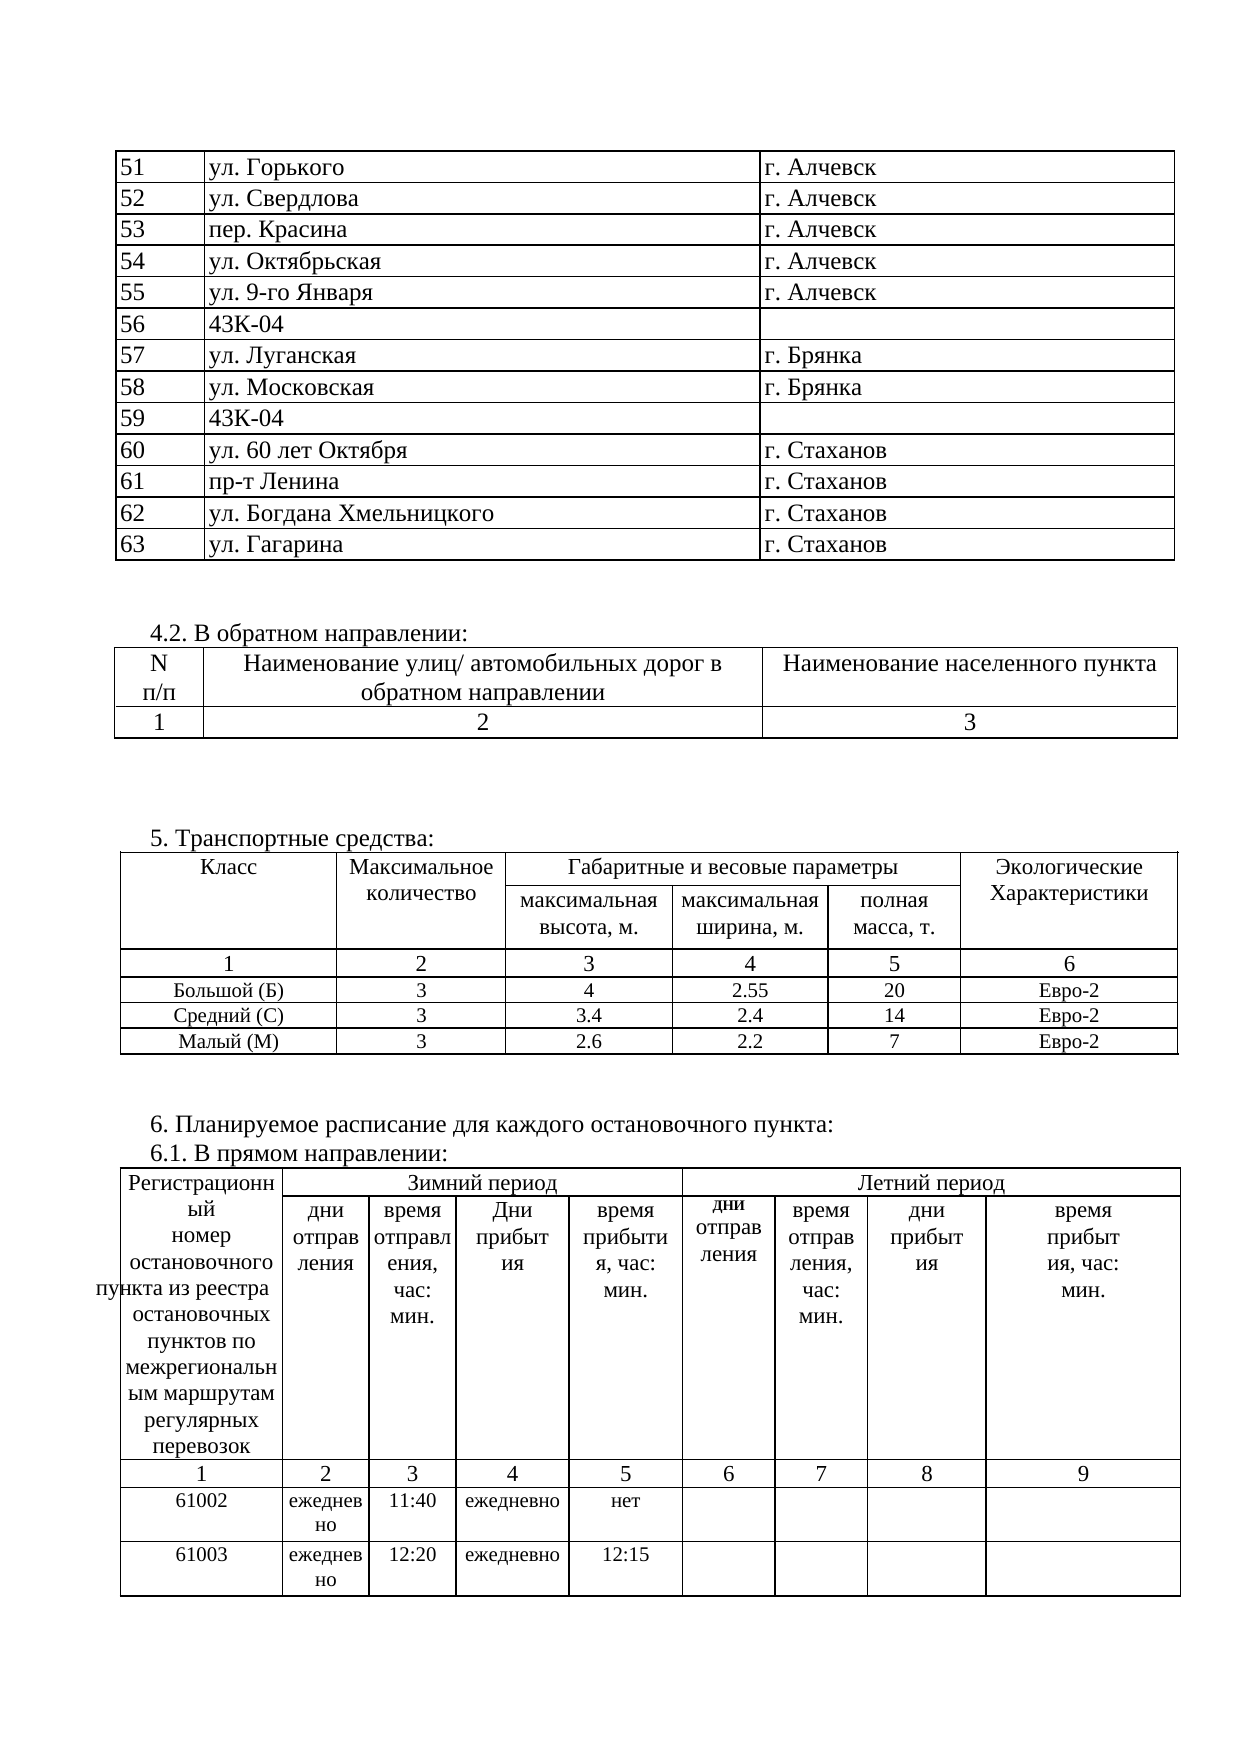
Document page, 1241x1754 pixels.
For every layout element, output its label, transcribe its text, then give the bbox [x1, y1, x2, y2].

table_cell максимальная ширина, м. [673, 886, 827, 948]
table_cell 55 [117, 277, 204, 307]
table_cell г. Стаханов [761, 529, 1174, 559]
table_cell 62 [117, 498, 204, 527]
table_cell 56 [117, 309, 204, 339]
table_cell 61002 [121, 1488, 282, 1541]
table_cell [683, 1488, 774, 1541]
table_cell ул. 60 лет Октября [205, 435, 759, 464]
table_header Зимний период [283, 1169, 682, 1195]
table_header Максимальное количество [337, 853, 505, 948]
table_cell 5 [570, 1460, 682, 1486]
text 6. Планируемое расписание для каждого остановочного пункта: [150, 1109, 1090, 1138]
table_cell 2 [283, 1460, 368, 1486]
table_cell г. Стаханов [761, 498, 1174, 527]
table_cell 1 [115, 707, 203, 737]
table_cell 3 [337, 1029, 505, 1053]
table_cell 9 [987, 1460, 1180, 1486]
table_cell нет [570, 1488, 682, 1541]
table_cell время отправл ения, час: мин. [370, 1197, 455, 1458]
table_cell 12:20 [370, 1542, 455, 1595]
table_cell 3 [506, 950, 672, 976]
table_cell г. Брянка [761, 372, 1174, 402]
table_cell ул. Горького [205, 152, 759, 181]
table_cell 3 [337, 1003, 505, 1027]
table_cell 1 [121, 1460, 282, 1486]
table_header Габаритные и весовые параметры [506, 853, 960, 885]
table_cell 43К-04 [205, 403, 759, 433]
table_cell г. Брянка [761, 340, 1174, 370]
table_header Экологические Характеристики [961, 853, 1177, 948]
table_cell 6 [961, 950, 1177, 976]
table_header Класс [121, 853, 336, 948]
table_cell 61003 [121, 1542, 282, 1595]
table_cell ул. Богдана Хмельницкого [205, 498, 759, 527]
table_cell пр-т Ленина [205, 466, 759, 496]
table_cell 2 [204, 707, 762, 737]
table_cell дни отправ ления [283, 1197, 368, 1458]
table_cell 53 [117, 215, 204, 244]
table_cell 51 [117, 152, 204, 181]
table_cell 43К-04 [205, 309, 759, 339]
table_cell 60 [117, 435, 204, 464]
table_cell 2.6 [506, 1029, 672, 1053]
table_cell ул. Гагарина [205, 529, 759, 559]
table_cell г. Алчевск [761, 152, 1174, 181]
table_cell [987, 1488, 1180, 1541]
table_cell 7 [829, 1029, 960, 1053]
table_cell пер. Красина [205, 215, 759, 244]
table_cell ежедневно [457, 1542, 568, 1595]
table_cell время прибыти я, час: мин. [570, 1197, 682, 1458]
table_cell Дни прибыт ия [457, 1197, 568, 1458]
table_header N п/п [115, 648, 203, 706]
table_cell 3 [337, 978, 505, 1002]
table_cell г. Алчевск [761, 277, 1174, 307]
table_cell г. Стаханов [761, 435, 1174, 464]
table_cell 8 [868, 1460, 985, 1486]
table_cell [868, 1542, 985, 1595]
table_cell Евро-2 [961, 978, 1177, 1002]
text 6.1. В прямом направлении: [150, 1138, 1090, 1167]
table_cell 3 [763, 706, 1177, 737]
table_cell г. Алчевск [761, 246, 1174, 276]
table_cell ул. Луганская [205, 340, 759, 370]
table_cell 7 [776, 1460, 867, 1486]
table_cell ул. Свердлова [205, 183, 759, 213]
table_cell ежедневно [283, 1542, 368, 1595]
table_cell 4 [457, 1460, 568, 1486]
table_cell 4 [506, 978, 672, 1002]
table_cell ежедневно [457, 1488, 568, 1541]
table_cell [761, 309, 1174, 339]
table_cell Большой (Б) [121, 978, 336, 1002]
text 5. Транспортные средства: [150, 823, 1090, 851]
table_cell 2 [337, 950, 505, 976]
table_cell 4 [673, 950, 827, 976]
table_cell 57 [117, 340, 204, 370]
table_header Наименование населенного пункта [763, 648, 1177, 706]
table_cell 59 [117, 403, 204, 433]
table_cell 20 [829, 978, 960, 1002]
table_cell 54 [117, 246, 204, 276]
table_cell Евро-2 [961, 1029, 1177, 1053]
text 4.2. В обратном направлении: [150, 618, 1090, 647]
table_cell 2.2 [673, 1029, 827, 1053]
table_cell [987, 1542, 1180, 1595]
table_cell 11:40 [370, 1488, 455, 1541]
table_cell 3 [370, 1460, 455, 1486]
table_cell г. Алчевск [761, 215, 1174, 244]
table_cell [776, 1488, 867, 1541]
table_cell полная масса, т. [829, 886, 960, 948]
table_cell Малый (М) [121, 1029, 336, 1053]
table_cell 2.4 [673, 1003, 827, 1027]
table_cell 63 [117, 529, 204, 559]
table_cell ул. Октябрьская [205, 246, 759, 276]
table_cell [683, 1542, 774, 1595]
table_cell ежедневно [283, 1488, 368, 1541]
table_cell 58 [117, 372, 204, 402]
table_cell ДНИ отправ ления [683, 1197, 774, 1458]
table_cell Евро-2 [961, 1003, 1177, 1027]
table_cell г. Стаханов [761, 466, 1174, 496]
table_cell 52 [117, 183, 204, 213]
table_cell 2.55 [673, 978, 827, 1002]
table_cell 5 [829, 950, 960, 976]
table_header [121, 1169, 282, 1458]
table_header Летний период [683, 1169, 1180, 1195]
table_cell 12:15 [570, 1542, 682, 1595]
table_cell 6 [683, 1460, 774, 1486]
table_cell 14 [829, 1003, 960, 1027]
table_cell ул. Московская [205, 372, 759, 402]
table_header Наименование улиц/ автомобильных дорог в обратном направлении [204, 648, 762, 706]
table_cell время отправ ления, час: мин. [776, 1197, 867, 1458]
table_cell ул. 9-го Января [205, 277, 759, 307]
table_cell [761, 403, 1174, 433]
table_cell время прибыт ия, час: мин. [987, 1197, 1180, 1458]
table_cell Средний (С) [121, 1003, 336, 1027]
table_cell 1 [121, 950, 336, 976]
table_cell 3.4 [506, 1003, 672, 1027]
table_cell г. Алчевск [761, 183, 1174, 213]
table_cell [868, 1488, 985, 1541]
table_cell [776, 1542, 867, 1595]
table_cell максимальная высота, м. [506, 886, 672, 948]
table_cell дни прибыт ия [868, 1197, 985, 1458]
table_cell 61 [117, 466, 204, 496]
